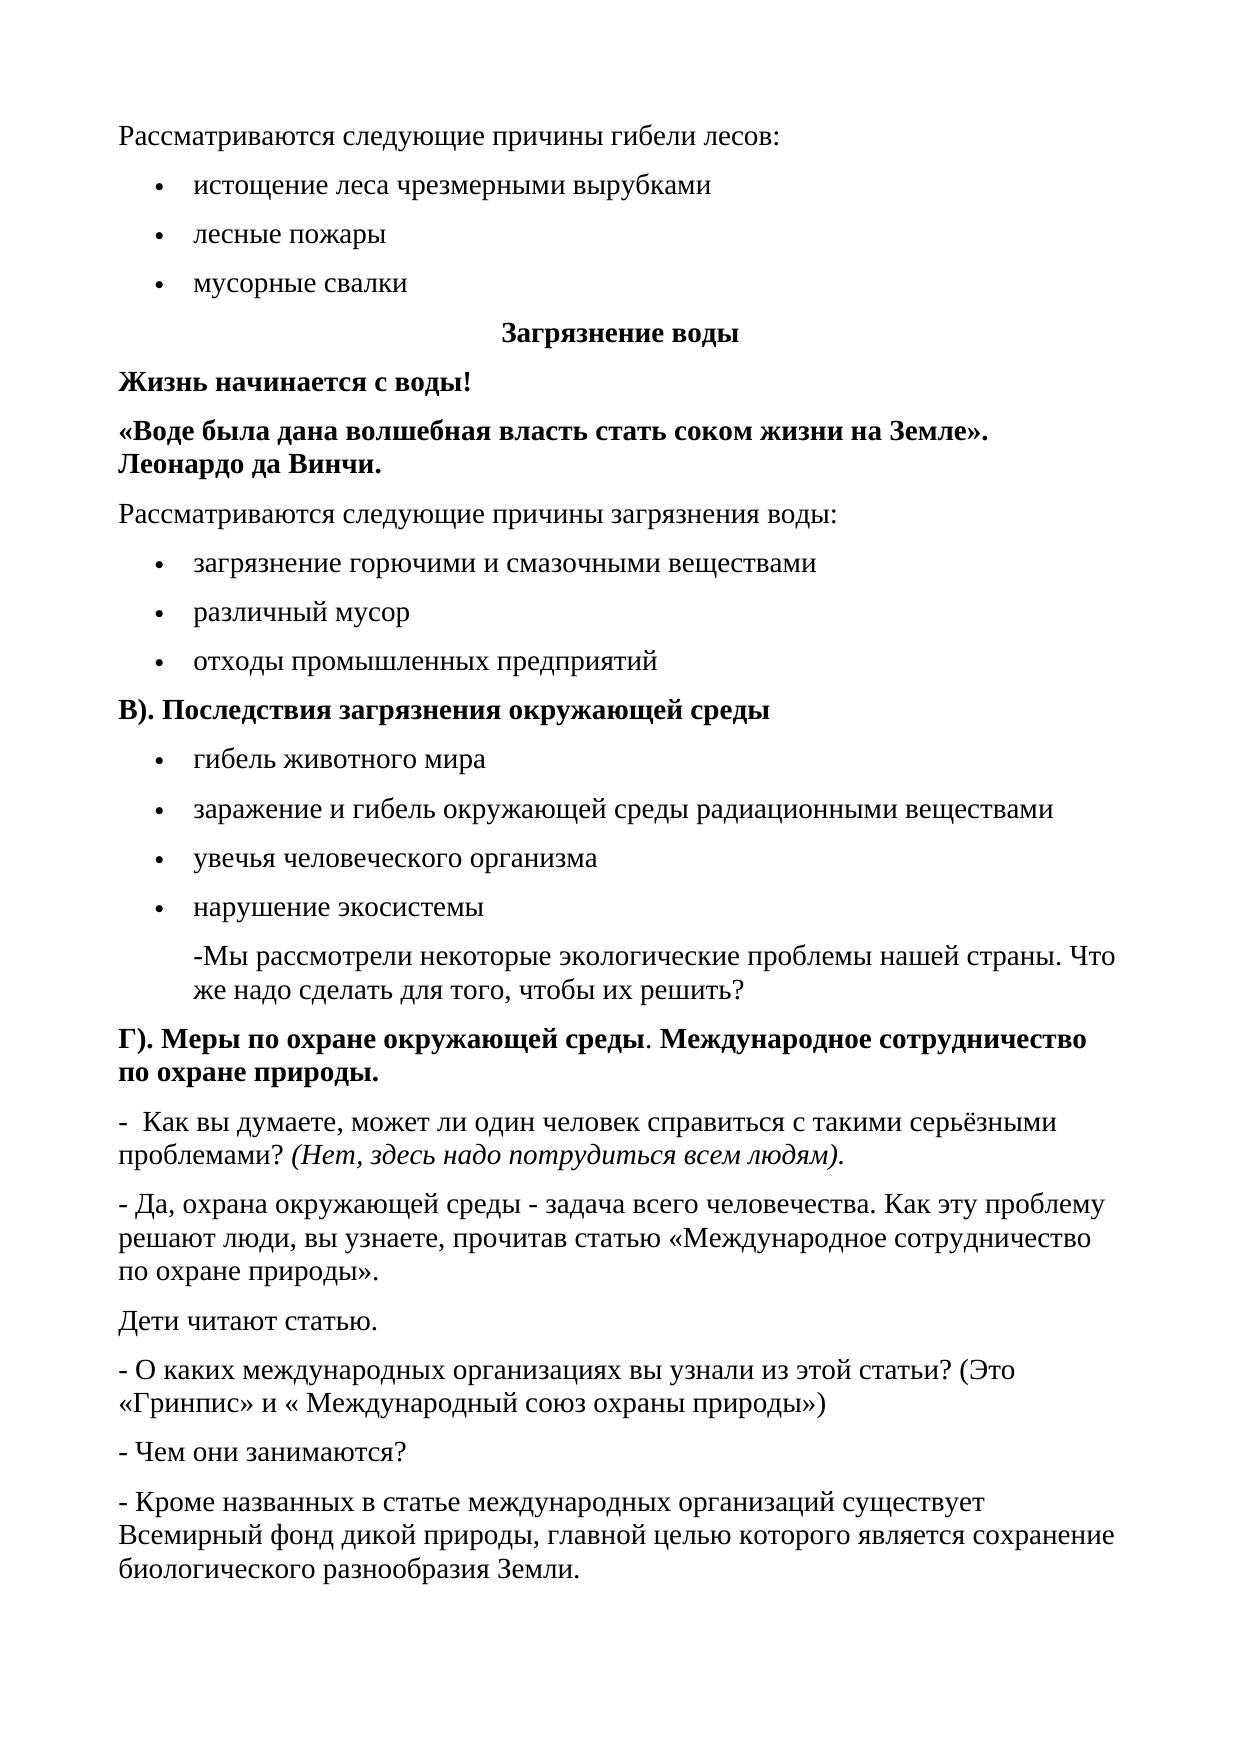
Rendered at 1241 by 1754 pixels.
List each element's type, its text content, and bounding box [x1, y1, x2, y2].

list лесные пожары [156, 216, 1122, 250]
text Рассматриваются следующие причины гибели лесов: [118, 118, 1122, 152]
text Рассматриваются следующие причины загрязнения воды: [118, 496, 1122, 529]
text -Мы рассмотрели некоторые экологические проблемы нашей страны. Что же надо сделать для того, чтобы их решить? [193, 938, 1122, 1005]
text «Воде была дана волшебная власть стать соком жизни на Земле». Леонардо да Винчи. [118, 413, 1122, 480]
text - Кроме названных в статье международных организаций существует Всемирный фонд дикой природы, главной целью которого является сохранение биологического разнообразия Земли. [118, 1484, 1122, 1584]
text - Чем они занимаются? [118, 1434, 1122, 1468]
text Дети читают статью. [118, 1303, 1122, 1336]
text - Как вы думаете, может ли один человек справиться с такими серьёзными проблемами? (Нет, здесь надо потрудиться всем людям). [118, 1104, 1122, 1171]
text В). Последствия загрязнения окружающей среды [118, 692, 1122, 726]
list загрязнение горючими и смазочными веществами [156, 545, 1122, 578]
list мусорные свалки [156, 266, 1122, 299]
text Жизнь начинается с воды! [118, 364, 1122, 397]
text Г). Меры по охране окружающей среды. Международное сотрудничество по охране природы. [118, 1021, 1122, 1088]
text - Да, охрана окружающей среды - задача всего человечества. Как эту проблему решают люди, вы узнаете, прочитав статью «Международное сотрудничество по охране природы». [118, 1186, 1122, 1287]
list отходы промышленных предприятий [156, 643, 1122, 677]
list увечья человеческого организма [156, 840, 1122, 873]
list гибель животного мира [156, 742, 1122, 775]
text - О каких международных организациях вы узнали из этой статьи? (Это «Гринпис» и « Международный союз охраны природы») [118, 1352, 1122, 1419]
list заражение и гибель окружающей среды радиационными веществами [156, 791, 1122, 824]
list различный мусор [156, 594, 1122, 628]
text Загрязнение воды [118, 315, 1122, 348]
list истощение леса чрезмерными вырубками [156, 167, 1122, 201]
list нарушение экосистемы [156, 889, 1122, 923]
